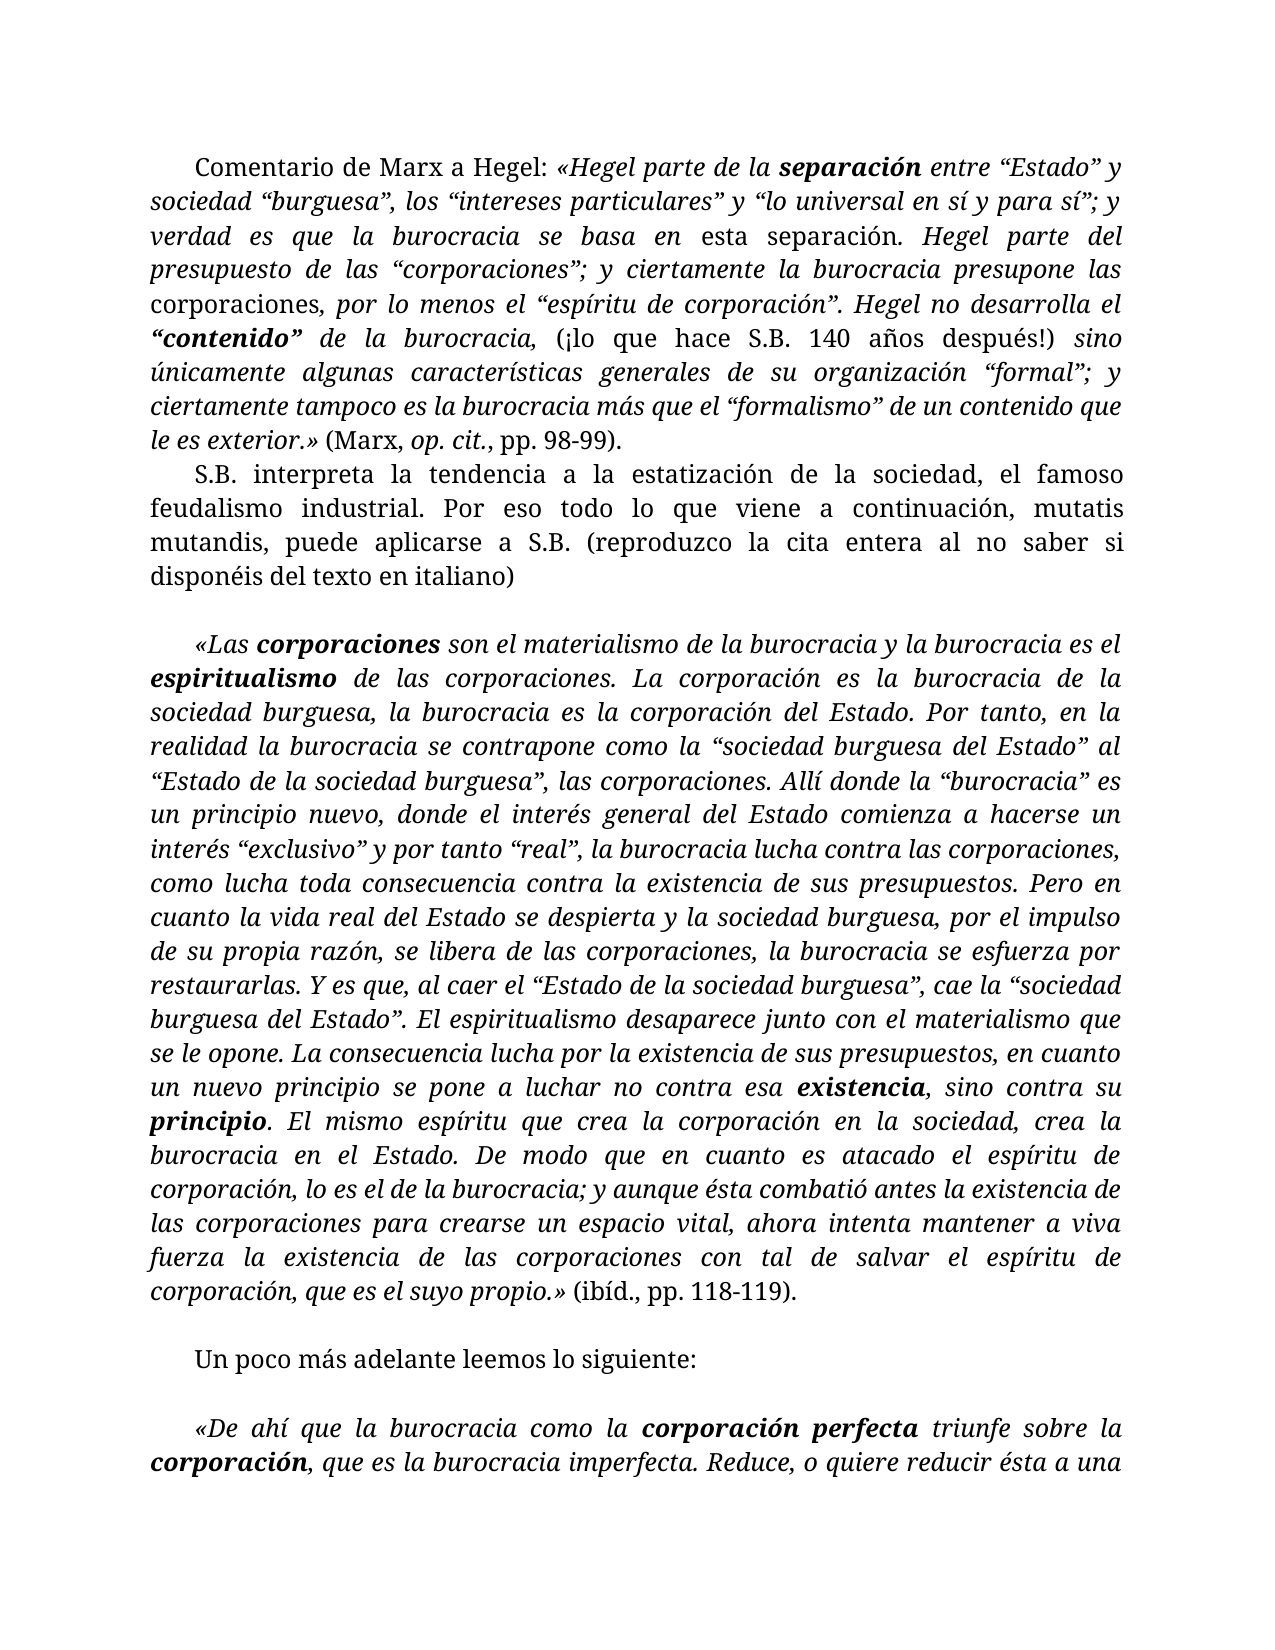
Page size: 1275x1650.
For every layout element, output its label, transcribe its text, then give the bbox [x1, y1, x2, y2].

text «Las corporaciones son el materialismo de la burocracia y la burocracia es el espiritualismo de las corporaciones. La corporación es la burocracia de la sociedad burguesa, la burocracia es la corporación del Estado. Por tanto, en la realidad la burocracia se contrapone como la “sociedad burguesa del Estado” al “Estado de la sociedad burguesa”, las corporaciones. Allí donde la “burocracia” es un principio nuevo, donde el interés general del Estado comienza a hacerse un interés “exclusivo” y por tanto “real”, la burocracia lucha contra las corporaciones, como lucha toda consecuencia contra la existencia de sus presupuestos. Pero en cuanto la vida real del Estado se despierta y la sociedad burguesa, por el impulso de su propia razón, se libera de las corporaciones, la burocracia se esfuerza por restaurarlas. Y es que, al caer el “Estado de la sociedad burguesa”, cae la “sociedad burguesa del Estado”. El espiritualismo desaparece junto con el materialismo que se le opone. La consecuencia lucha por la existencia de sus presupuestos, en cuanto un nuevo principio se pone a luchar no contra esa existencia, sino contra su principio. El mismo espíritu que crea la corporación en la sociedad, crea la burocracia en el Estado. De modo que en cuanto es atacado el espíritu de corporación, lo es el de la burocracia; y aunque ésta combatió antes la existencia de las corporaciones para crearse un espacio vital, ahora intenta mantener a viva fuerza la existencia de las corporaciones con tal de salvar el espíritu de corporación, que es el suyo propio.» (ibíd., pp. 118-119). [150, 627, 1125, 1308]
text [150, 1410, 1125, 1478]
text Un poco más adelante leemos lo siguiente: [150, 1342, 1125, 1376]
text Comentario de Marx a Hegel: «Hegel parte de la separación entre “Estado” y sociedad “burguesa”, los “intereses particulares” y “lo universal en sí y para sí”; y verdad es que la burocracia se basa en esta separación. Hegel parte del presupuesto de las “corporaciones”; y ciertamente la burocracia presupone las corporaciones, por lo menos el “espíritu de corporación”. Hegel no desarrolla el “contenido” de la burocracia, (¡lo que hace S.B. 140 años después!) sino únicamente algunas características generales de su organización “formal”; y ciertamente tampoco es la burocracia más que el “formalismo” de un contenido que le es exterior.» (Marx, op. cit., pp. 98-99). [150, 150, 1125, 457]
text S.B. interpreta la tendencia a la estatización de la sociedad, el famoso feudalismo industrial. Por eso todo lo que viene a continuación, mutatis mutandis, puede aplicarse a S.B. (reproduzco la cita entera al no saber si disponéis del texto en italiano) [150, 457, 1125, 593]
